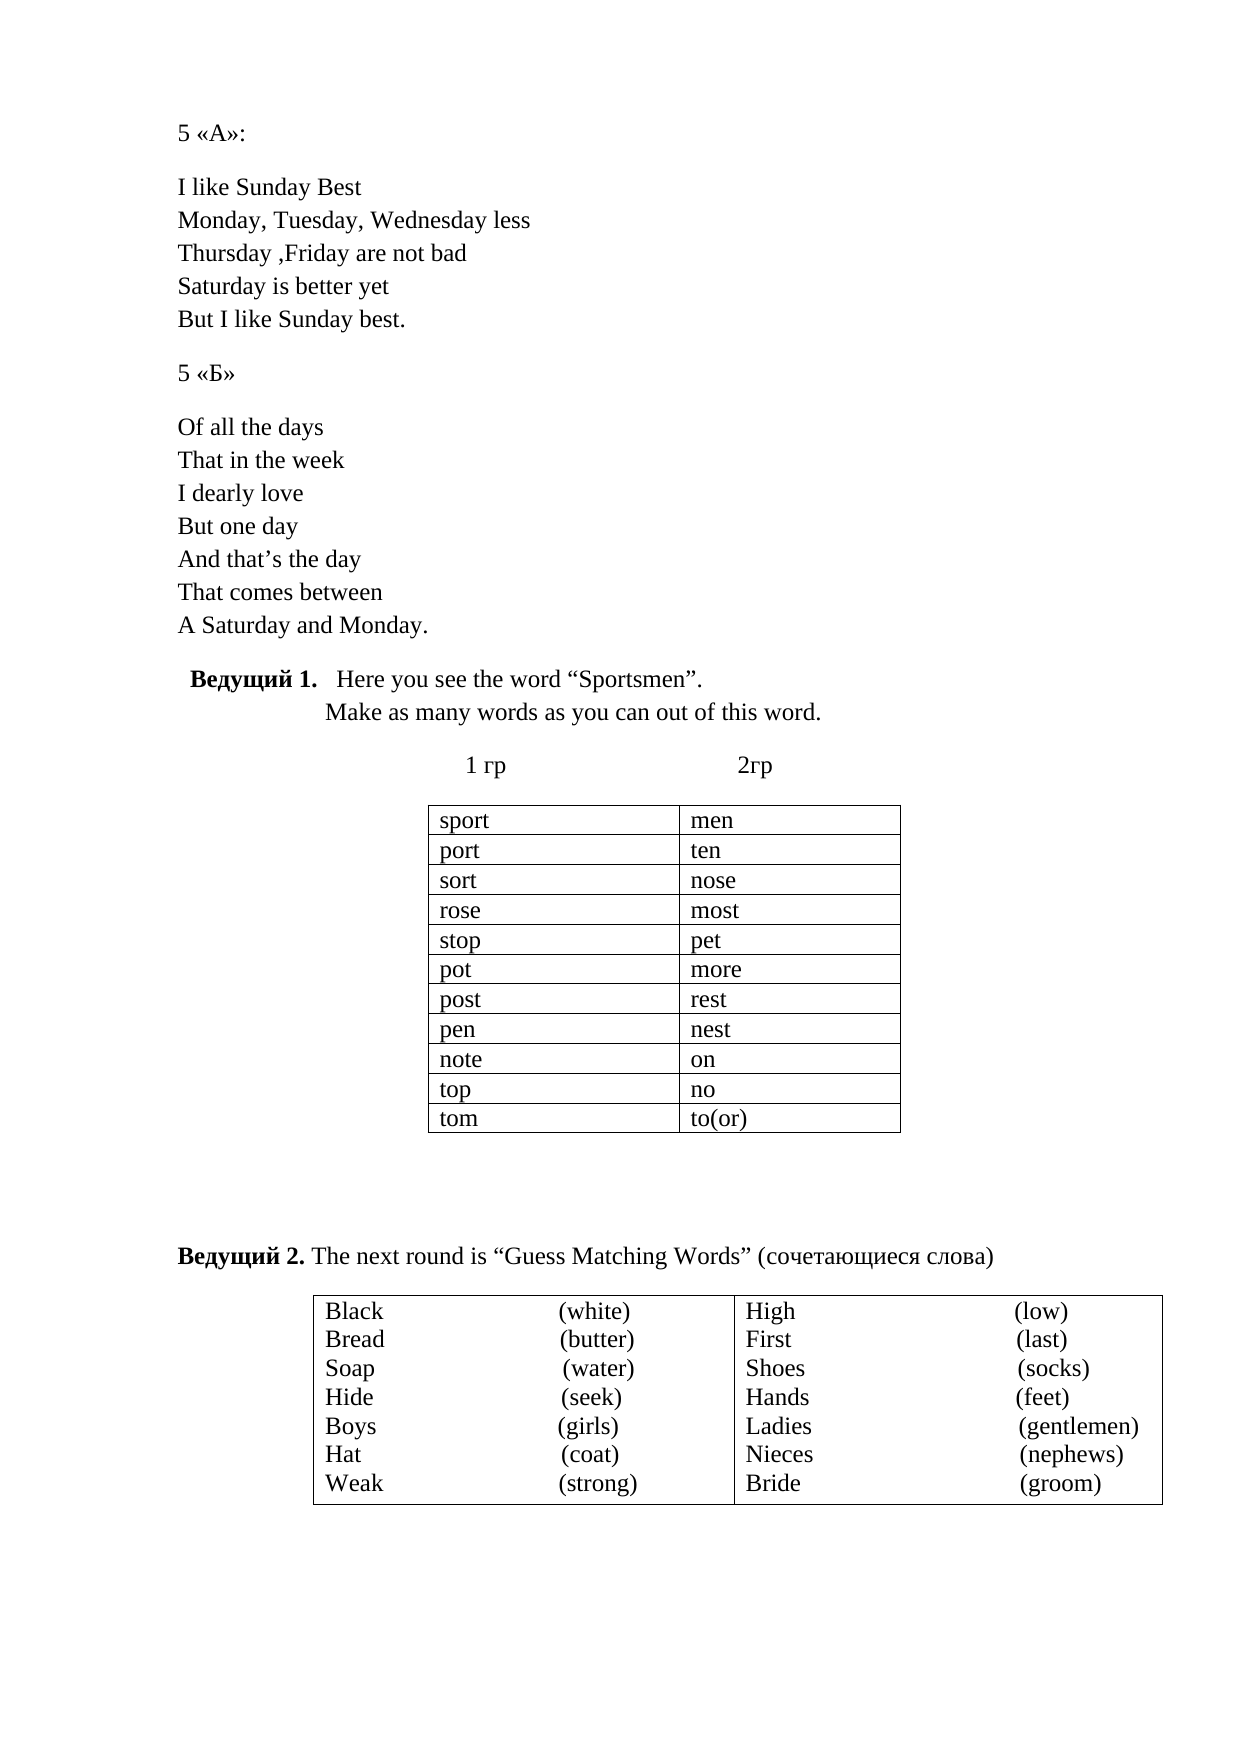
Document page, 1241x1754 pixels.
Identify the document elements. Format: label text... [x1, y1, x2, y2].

table_header High (low) First (last) Shoes (socks) Hands (feet) Ladies (gentlemen) Nieces (nephews) Bride (groom) [735, 1296, 1162, 1504]
table_cell to(or) [680, 1104, 900, 1132]
table_cell top [429, 1074, 679, 1102]
table_cell ten [680, 835, 900, 864]
table_cell post [429, 984, 679, 1013]
table_cell on [680, 1044, 900, 1073]
table_cell nose [680, 865, 900, 894]
table_cell rest [680, 984, 900, 1013]
table_cell tom [429, 1104, 679, 1132]
text Ведущий 2. The next round is “Guess Matching Words” (сочетающиеся слова) [177, 1241, 1152, 1270]
table_cell note [429, 1044, 679, 1073]
table_header Black (white) Bread (butter) Soap (water) Hide (seek) Boys (girls) Hat (coat) Weak (strong) [314, 1296, 734, 1504]
table_header men [680, 806, 900, 834]
table_cell most [680, 895, 900, 924]
table_cell sort [429, 865, 679, 894]
table_cell rose [429, 895, 679, 924]
table_cell port [429, 835, 679, 864]
table_cell stop [429, 925, 679, 953]
table_cell pet [680, 925, 900, 953]
table_cell pot [429, 955, 679, 983]
table_header sport [429, 806, 679, 834]
table_cell nest [680, 1014, 900, 1043]
text I like Sunday Best Monday, Tuesday, Wednesday less Thursday ,Friday are not bad Saturday is better yet But I like Sunday best. [177, 172, 1152, 333]
table_cell pen [429, 1014, 679, 1043]
text Ведущий 1. Here you see the word “Sportsmen”. Make as many words as you can out of this word. [177, 664, 1152, 726]
table_cell no [680, 1074, 900, 1102]
text 5 «А»: [177, 118, 1152, 147]
text Of all the days That in the week I dearly love But one day And that’s the day That comes between A Saturday and Monday. [177, 412, 1152, 639]
text 1 гр 2гр [177, 751, 1152, 779]
table_cell more [680, 955, 900, 983]
text 5 «Б» [177, 358, 1152, 387]
